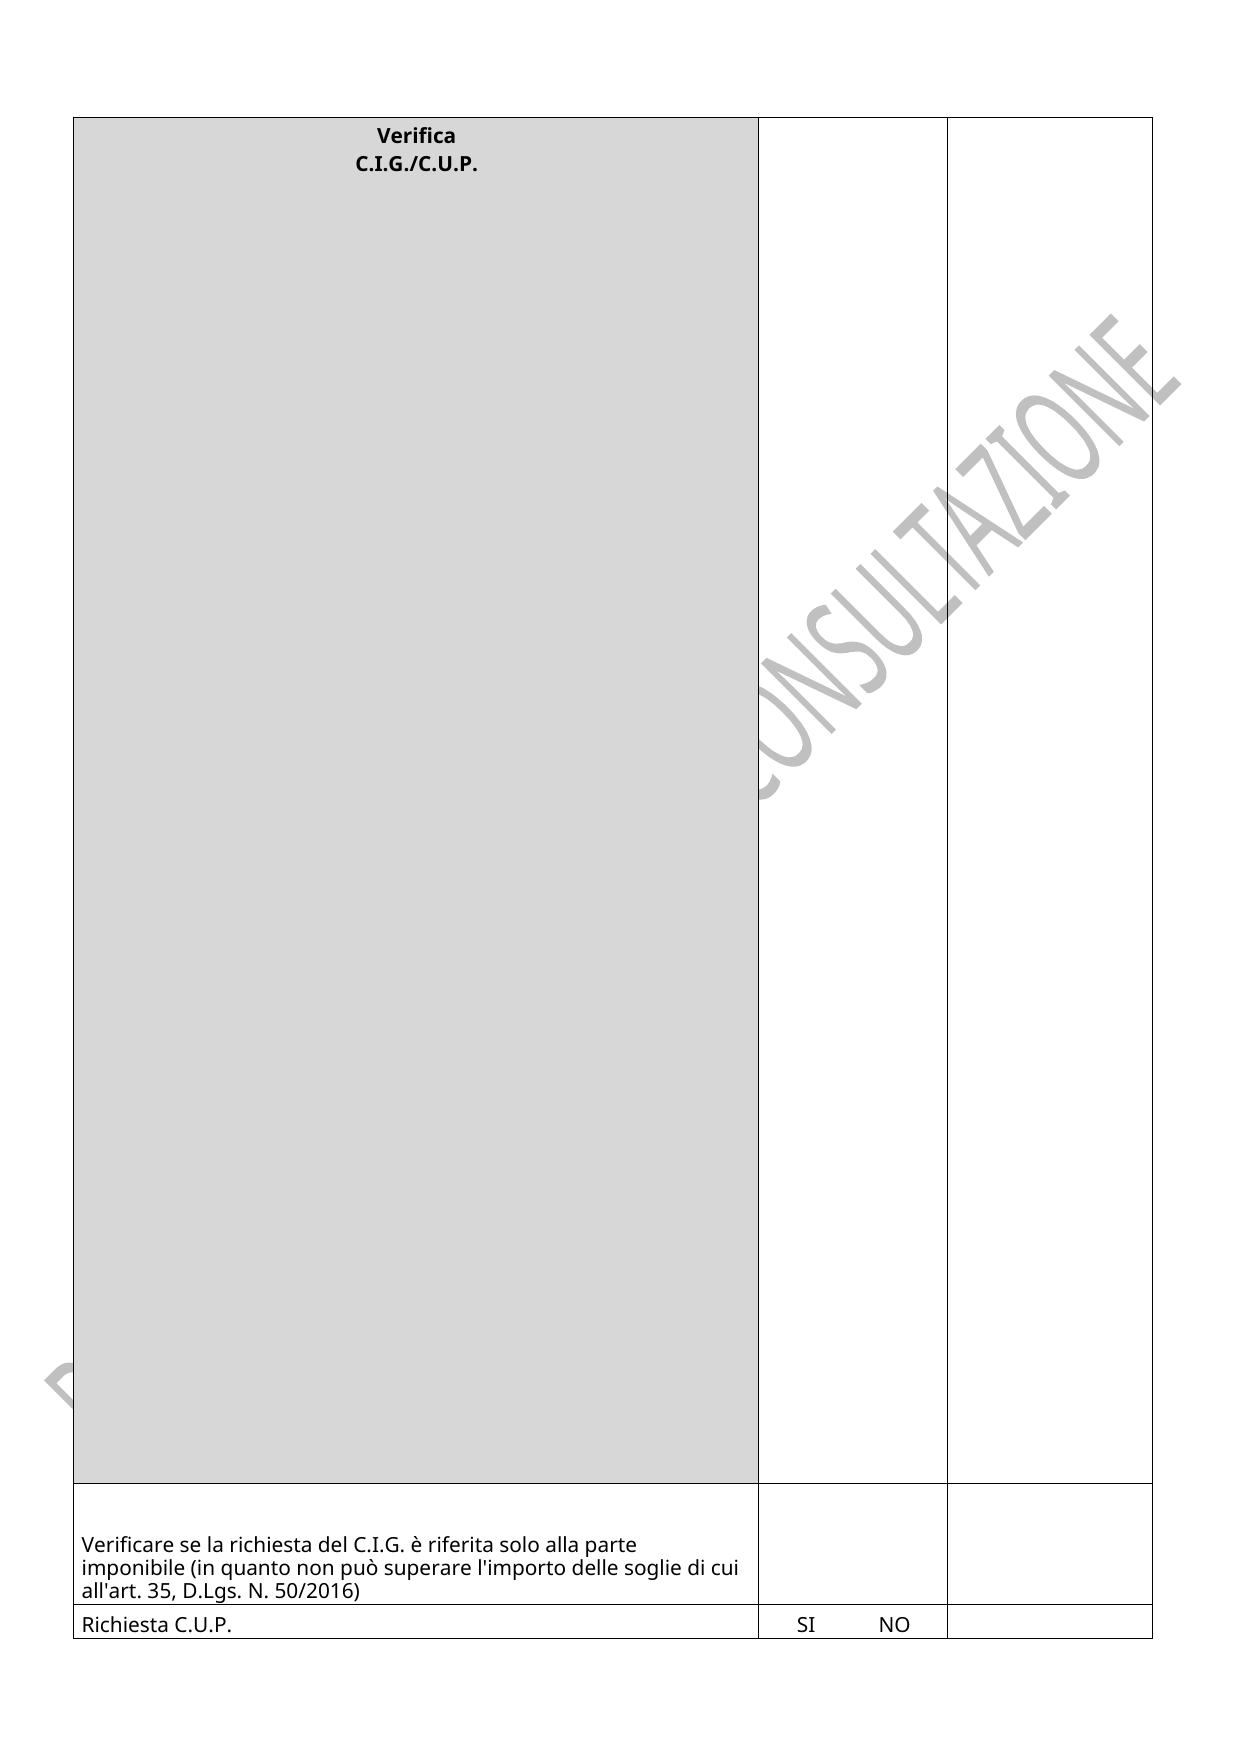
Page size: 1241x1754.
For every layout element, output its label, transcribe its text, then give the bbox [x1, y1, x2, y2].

table_cell [948, 1484, 1152, 1603]
table_cell Richiesta C.U.P. [74, 1605, 758, 1638]
table_cell [948, 118, 1152, 1483]
table_cell [759, 1484, 947, 1603]
table_cell [759, 118, 947, 1483]
table_cell Verifica C.I.G./C.U.P. [74, 118, 758, 1483]
table_cell [948, 1605, 1152, 1638]
table_cell Verificare se la richiesta del C.I.G. è riferita solo alla parte imponibile (in quanto non può superare l'importo delle soglie di cui all'art. 35, D.Lgs. N. 50/2016) [74, 1484, 758, 1603]
table_cell SI NO [759, 1605, 947, 1638]
